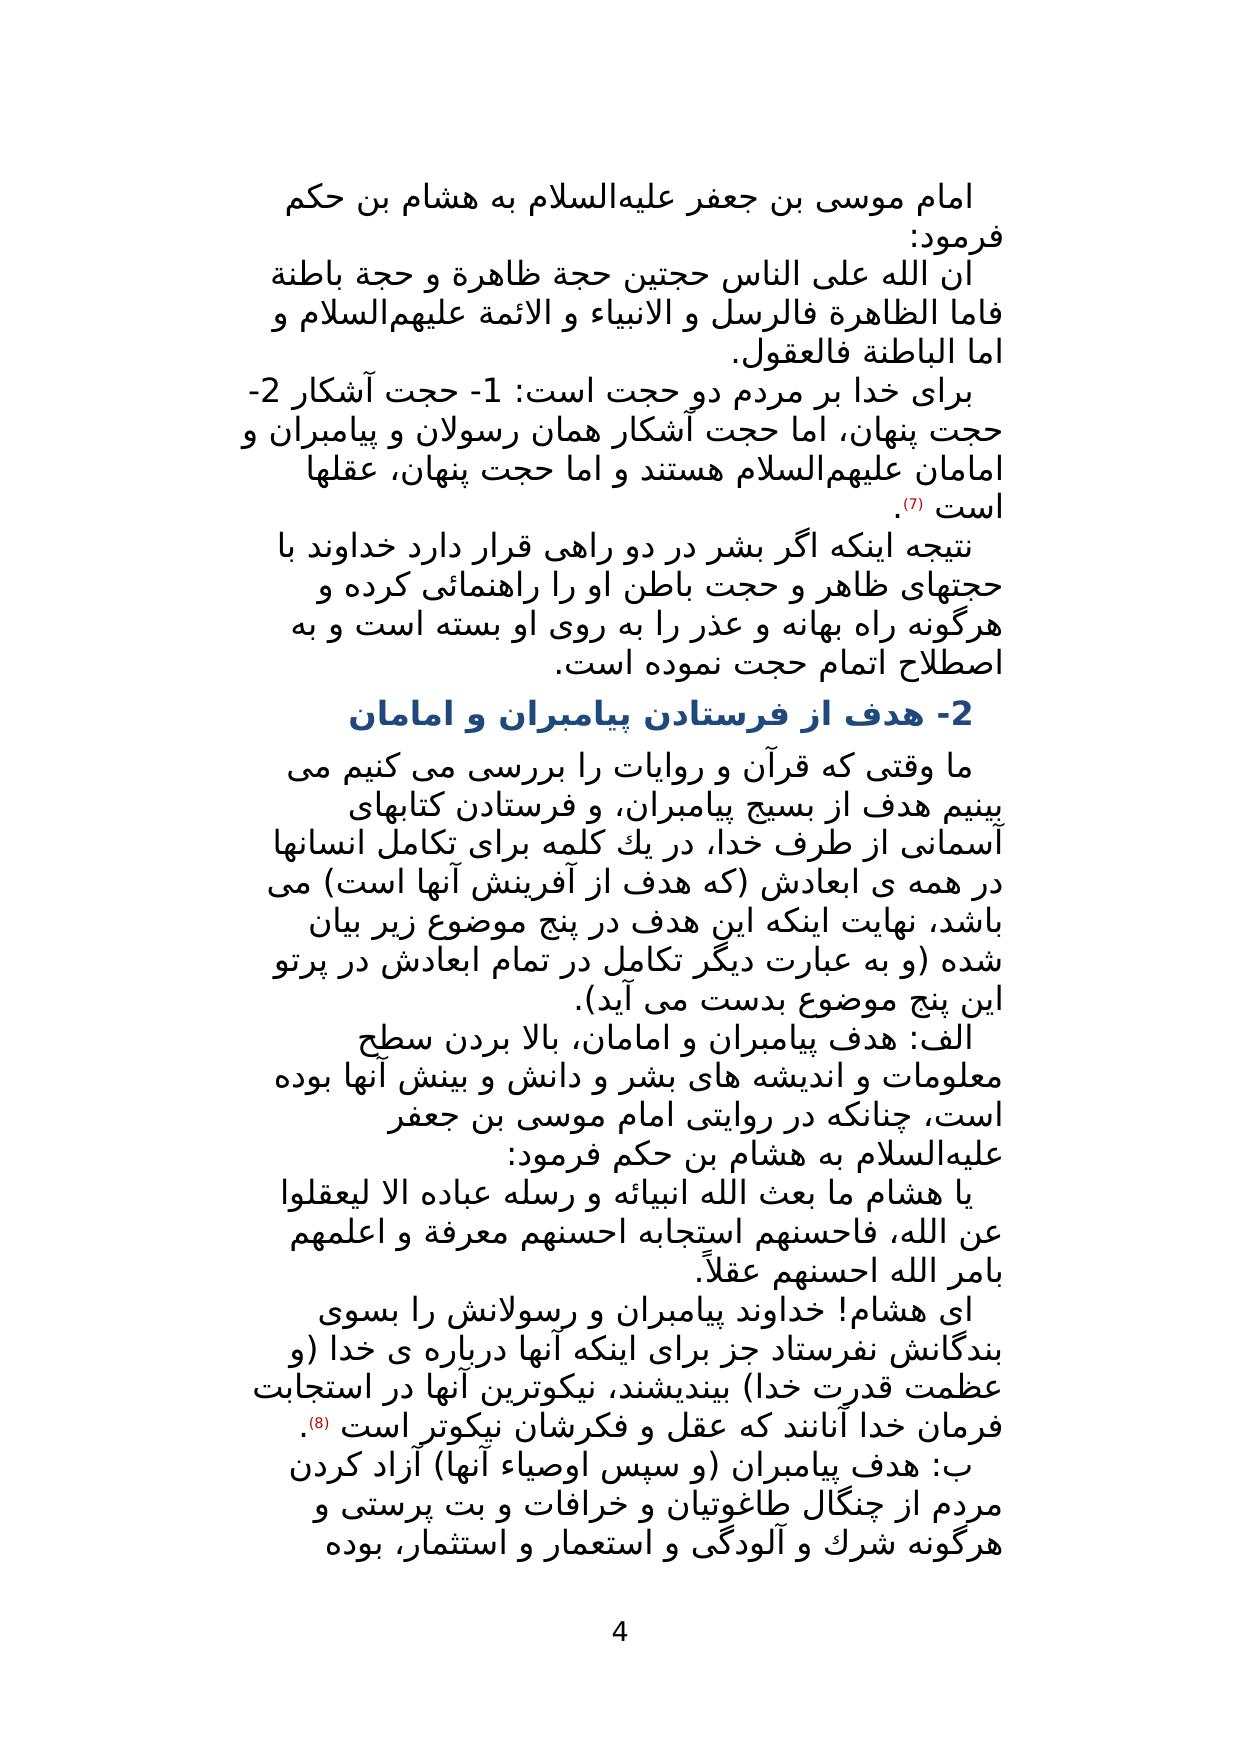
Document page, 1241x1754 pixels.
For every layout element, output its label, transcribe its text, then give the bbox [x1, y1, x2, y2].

text براى خدا بر مردم دو حجت است: 1- حجت آشكار 2- حجت پنهان، اما حجت آشكار همان رسولان و پيامبران و امامان عليهم‌السلام هستند و اما حجت پنهان، عقلها است (7). [236, 371, 1004, 527]
text اى هشام! خداوند پيامبران و رسولانش را بسوى بندگانش نفرستاد جز براى اينكه آنها درباره ى خدا (و عظمت قدرت خدا) بينديشند، نيكوترين آنها در استجابت فرمان خدا آنانند كه عقل و فكرشان نيكوتر است (8). [236, 1290, 1004, 1446]
text ان الله على الناس حجتين حجة ظاهرة و حجة باطنة فاما الظاهرة فالرسل و الانبياء و الائمة عليهم‌السلام و اما الباطنة فالعقول. [236, 255, 1004, 371]
subtitle 2- هدف از فرستادن پيامبران و امامان [236, 695, 1004, 734]
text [236, 1446, 1004, 1562]
text امام موسى بن جعفر عليه‌السلام به هشام بن حكم فرمود: [236, 177, 1004, 255]
text الف: هدف پيامبران و امامان، بالا بردن سطح معلومات و انديشه هاى بشر و دانش و بينش آنها بوده است، چنانكه در روايتى امام موسى بن جعفر عليه‌السلام به هشام بن حكم فرمود: [236, 1018, 1004, 1173]
text نتيجه اينكه اگر بشر در دو راهى قرار دارد خداوند با حجتهاى ظاهر و حجت باطن او را راهنمائى كرده و هرگونه راه بهانه و عذر را به روى او بسته است و به اصطلاح اتمام حجت نموده است. [236, 527, 1004, 682]
text ما وقتى كه قرآن و روايات را بررسى مى كنيم مى بينيم هدف از بسيج پيامبران، و فرستادن كتابهاى آسمانى از طرف خدا، در يك كلمه براى تكامل انسانها در همه ى ابعادش (كه هدف از آفرينش آنها است) مى باشد، نهايت اينكه اين هدف در پنج موضوع زير بيان شده (و به عبارت ديگر تكامل در تمام ابعادش در پرتو اين پنج موضوع بدست مى آيد). [236, 746, 1004, 1018]
text يا هشام ما بعث الله انبيائه و رسله عباده الا ليعقلوا عن الله، فاحسنهم استجابه احسنهم معرفة و اعلمهم بامر الله احسنهم عقلاً. [236, 1173, 1004, 1290]
